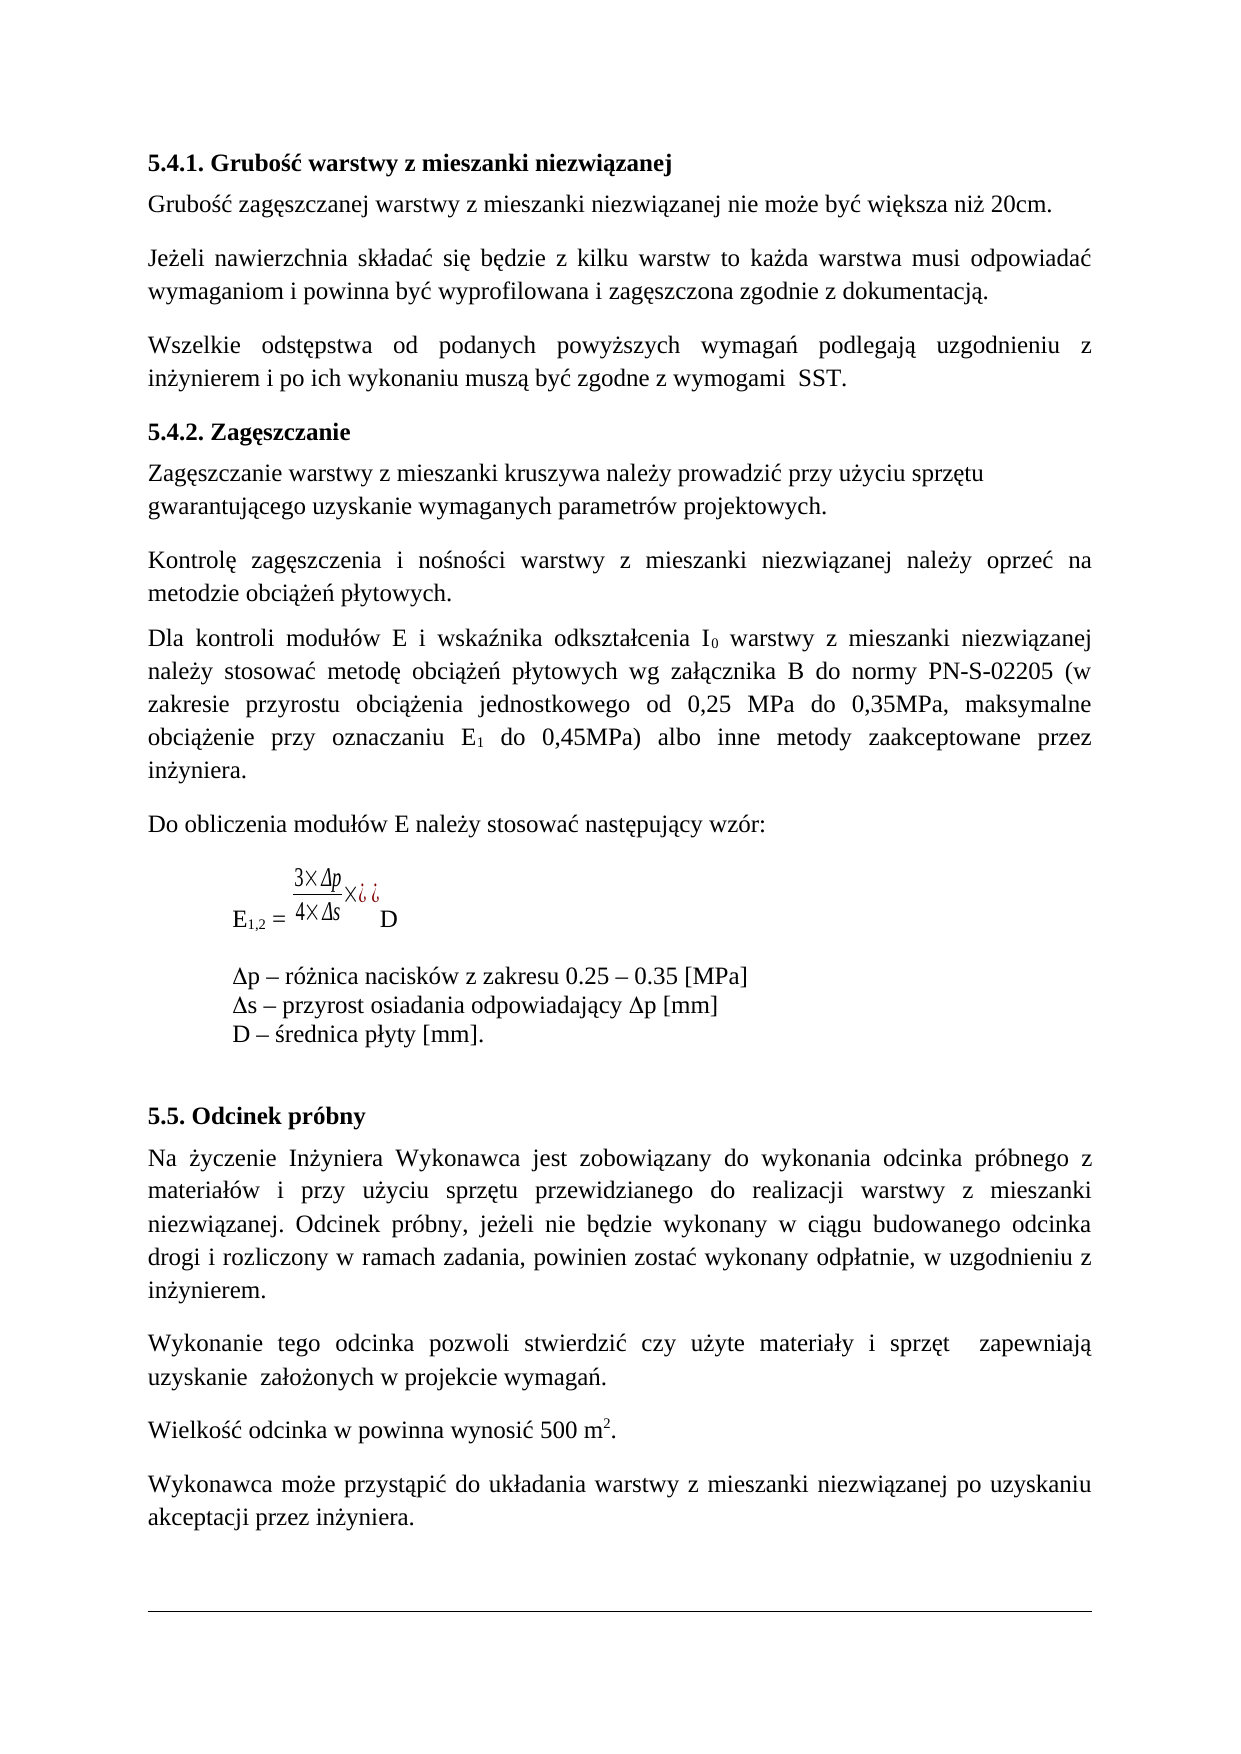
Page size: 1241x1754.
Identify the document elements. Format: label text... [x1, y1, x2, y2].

subtitle Odcinek próbny [148, 1101, 1092, 1130]
text Do obliczenia modułów E należy stosować następujący wzór: [148, 809, 1092, 838]
list p – różnica nacisków z zakresu 0.25 – 0.35 [MPa] [232, 961, 1092, 990]
text Wykonawca może przystąpić do układania warstwy z mieszanki niezwiązanej po uzyskaniu akceptacji przez inżyniera. [148, 1469, 1092, 1531]
text Jeżeli nawierzchnia składać się będzie z kilku warstw to każda warstwa musi odpowiadać wymaganiom i powinna być wyprofilowana i zagęszczona zgodnie z dokumentacją. [148, 243, 1092, 304]
list D – średnica płyty [mm]. [232, 1019, 1092, 1047]
list s – przyrost osiadania odpowiadający p [mm] [232, 990, 1092, 1019]
text Kontrolę zagęszczenia i nośności warstwy z mieszanki niezwiązanej należy oprzeć na metodzie obciążeń płytowych. [148, 545, 1092, 606]
subtitle Grubość warstwy z mieszanki niezwiązanej [148, 148, 1092, 176]
text Wszelkie odstępstwa od podanych powyższych wymagań podlegają uzgodnieniu z inżynierem i po ich wykonaniu muszą być zgodne z wymogami SST. [148, 330, 1092, 391]
text Wielkość odcinka w powinna wynosić 500 m2. [148, 1415, 1092, 1444]
text Wykonanie tego odcinka pozwoli stwierdzić czy użyte materiały i sprzęt zapewniają uzyskanie założonych w projekcie wymagań. [148, 1328, 1092, 1390]
text Zagęszczanie warstwy z mieszanki kruszywa należy prowadzić przy użyciu sprzętu gwarantującego uzyskanie wymaganych parametrów projektowych. [148, 458, 1092, 519]
text Dla kontroli modułów E i wskaźnika odkształcenia I0 warstwy z mieszanki niezwiązanej należy stosować metodę obciążeń płytowych wg załącznika B do normy PN-S-02205 (w zakresie przyrostu obciążenia jednostkowego od 0,25 MPa do 0,35MPa, maksymalne obciążenie przy oznaczaniu E1 do 0,45MPa) albo inne metody zaakceptowane przez inżyniera. [148, 623, 1092, 784]
list E1,2 = D [232, 863, 1092, 932]
text Grubość zagęszczanej warstwy z mieszanki niezwiązanej nie może być większa niż 20cm. [148, 189, 1092, 218]
subtitle Zagęszczanie [148, 417, 1092, 445]
text Na życzenie Inżyniera Wykonawca jest zobowiązany do wykonania odcinka próbnego z materiałów i przy użyciu sprzętu przewidzianego do realizacji warstwy z mieszanki niezwiązanej. Odcinek próbny, jeżeli nie będzie wykonany w ciągu budowanego odcinka drogi i rozliczony w ramach zadania, powinien zostać wykonany odpłatnie, w uzgodnieniu z inżynierem. [148, 1143, 1092, 1303]
